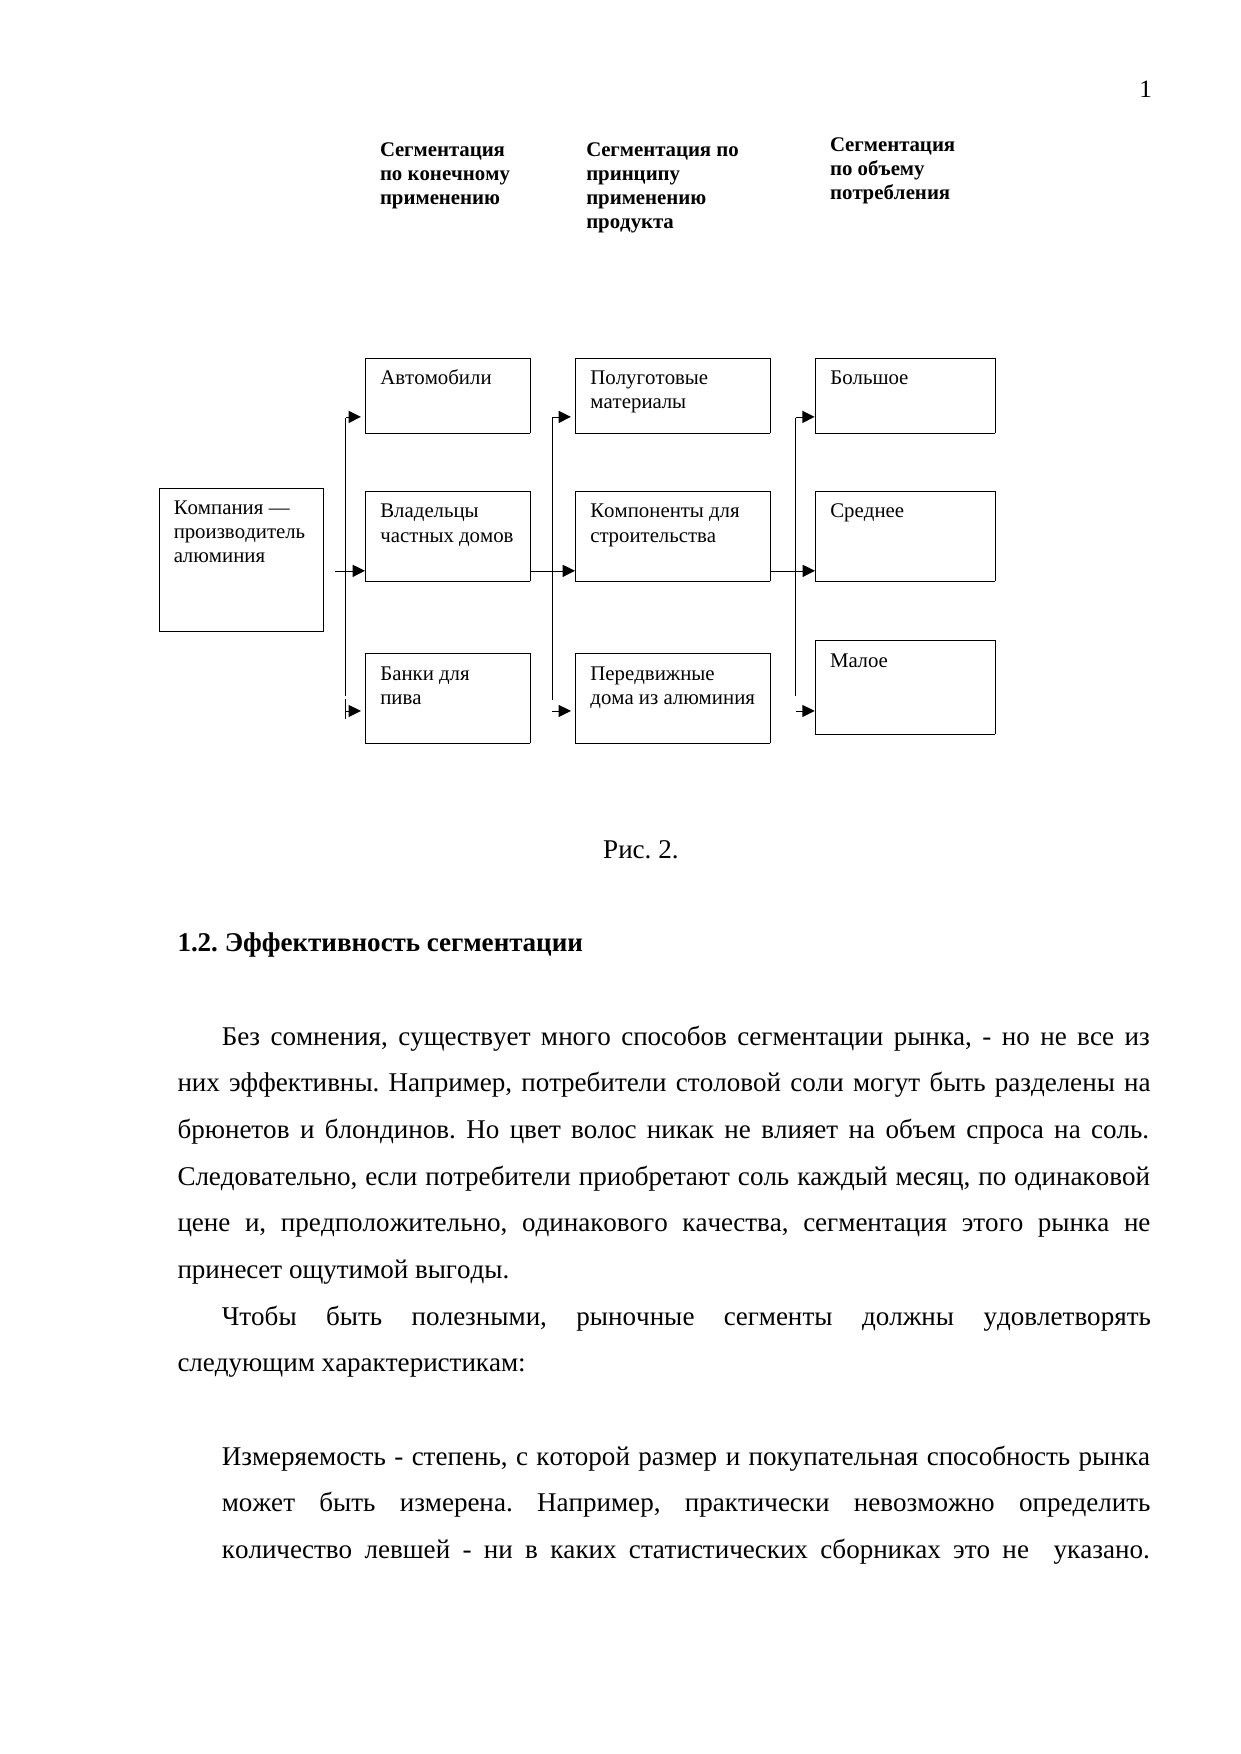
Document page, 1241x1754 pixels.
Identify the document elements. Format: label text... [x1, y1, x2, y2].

text Без сомнения, существует много способов сегментации рынка, - но не все из них эффективны. Например, потребители столовой соли могут быть разделены на брюнетов и блондинов. Но цвет волос никак не влияет на объем спроса на соль. Следовательно, если потребители приобретают соль каждый месяц, по одинаковой цене и, предположительно, одинакового качества, сегментация этого рынка не принесет ощутимой выгоды. [177, 1019, 1152, 1284]
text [222, 1439, 1152, 1564]
text Рис. 2. [177, 833, 1152, 864]
text 1.2. Эффективность сегментации [177, 926, 1152, 957]
text Чтобы быть полезными, рыночные сегменты должны удовлетворять следующим характеристикам: [177, 1299, 1152, 1377]
